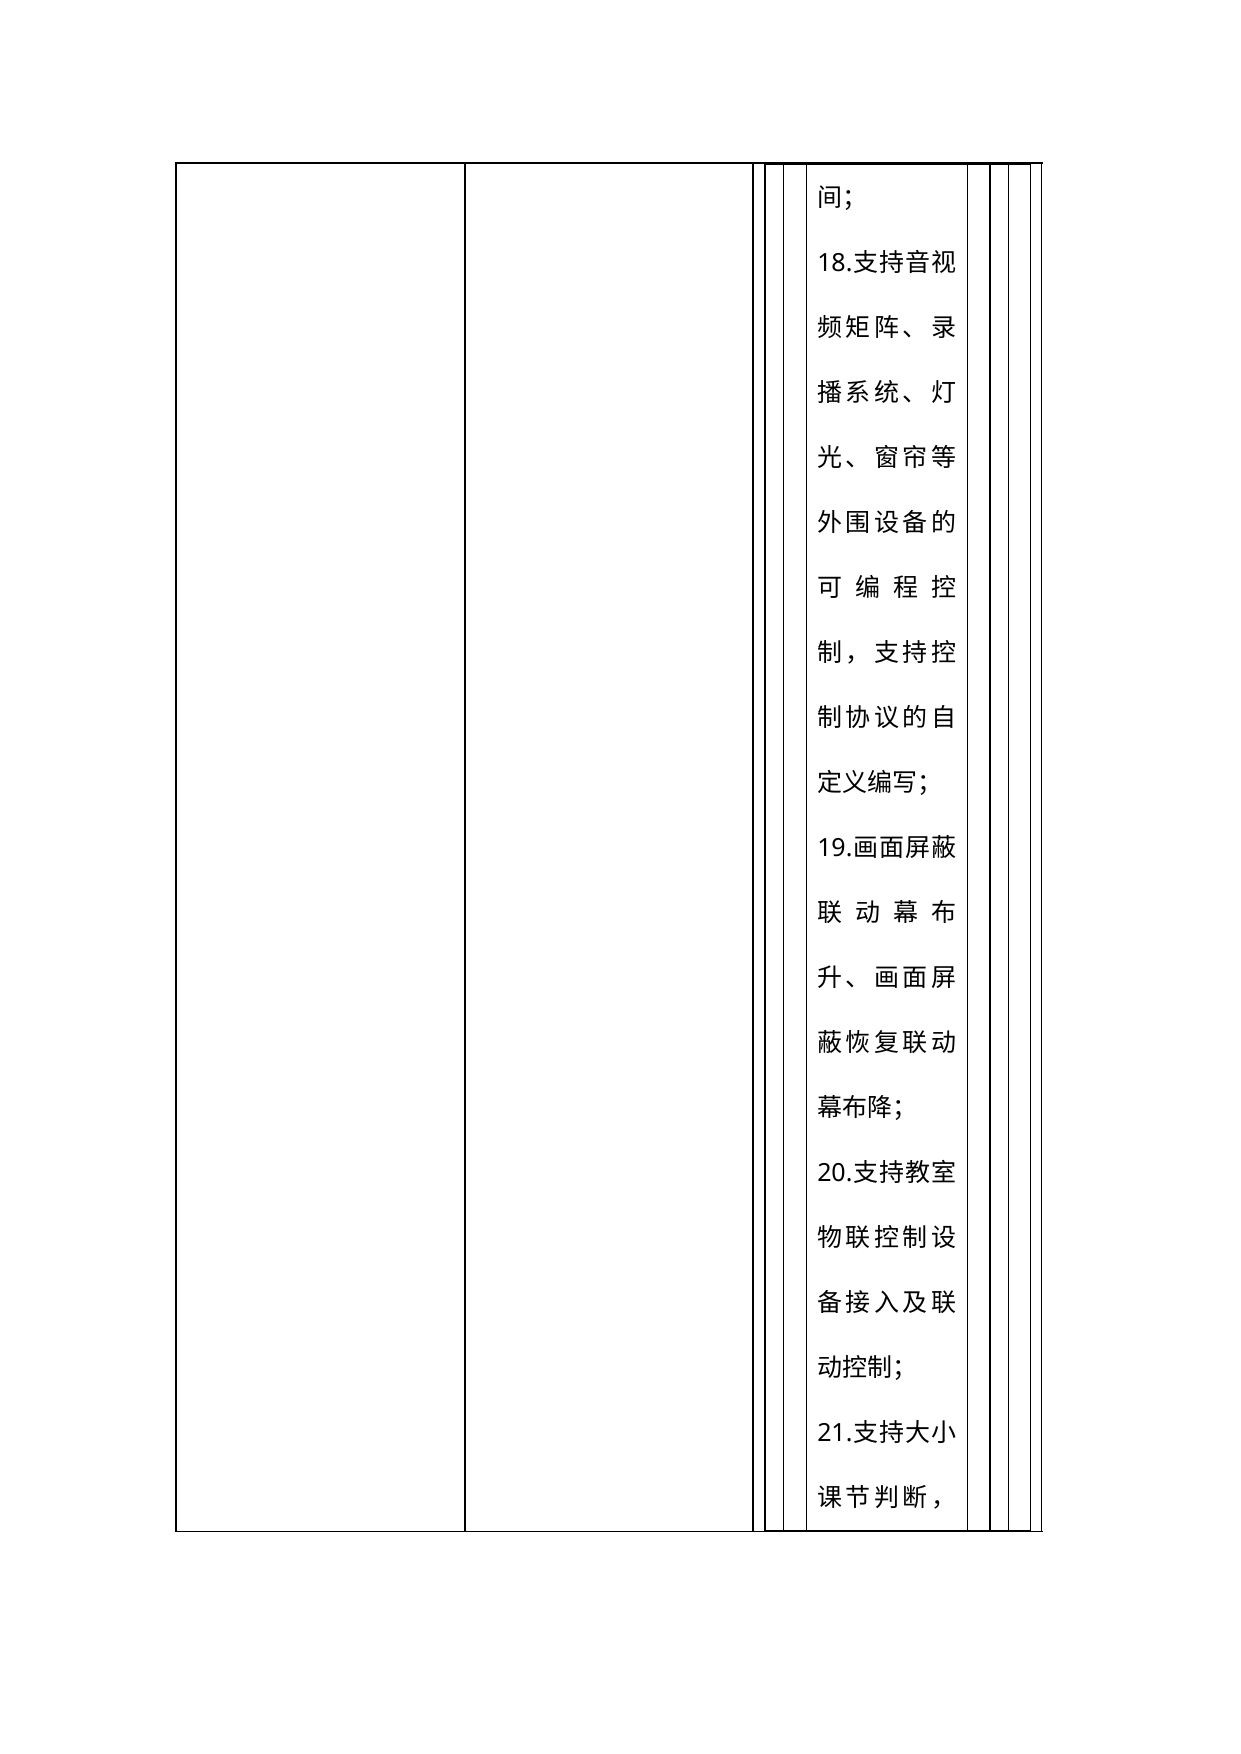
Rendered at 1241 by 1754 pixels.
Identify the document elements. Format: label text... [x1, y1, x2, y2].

table_cell [754, 164, 764, 1531]
table_cell [766, 165, 783, 1530]
table_cell [1009, 165, 1030, 1530]
table_cell [991, 165, 1008, 1530]
table_cell [968, 165, 989, 1530]
table_cell [807, 165, 967, 1530]
table_cell [466, 164, 752, 1531]
table_cell 1 [177, 164, 464, 1531]
table_cell [784, 165, 806, 1530]
table_cell [1031, 164, 1041, 1531]
